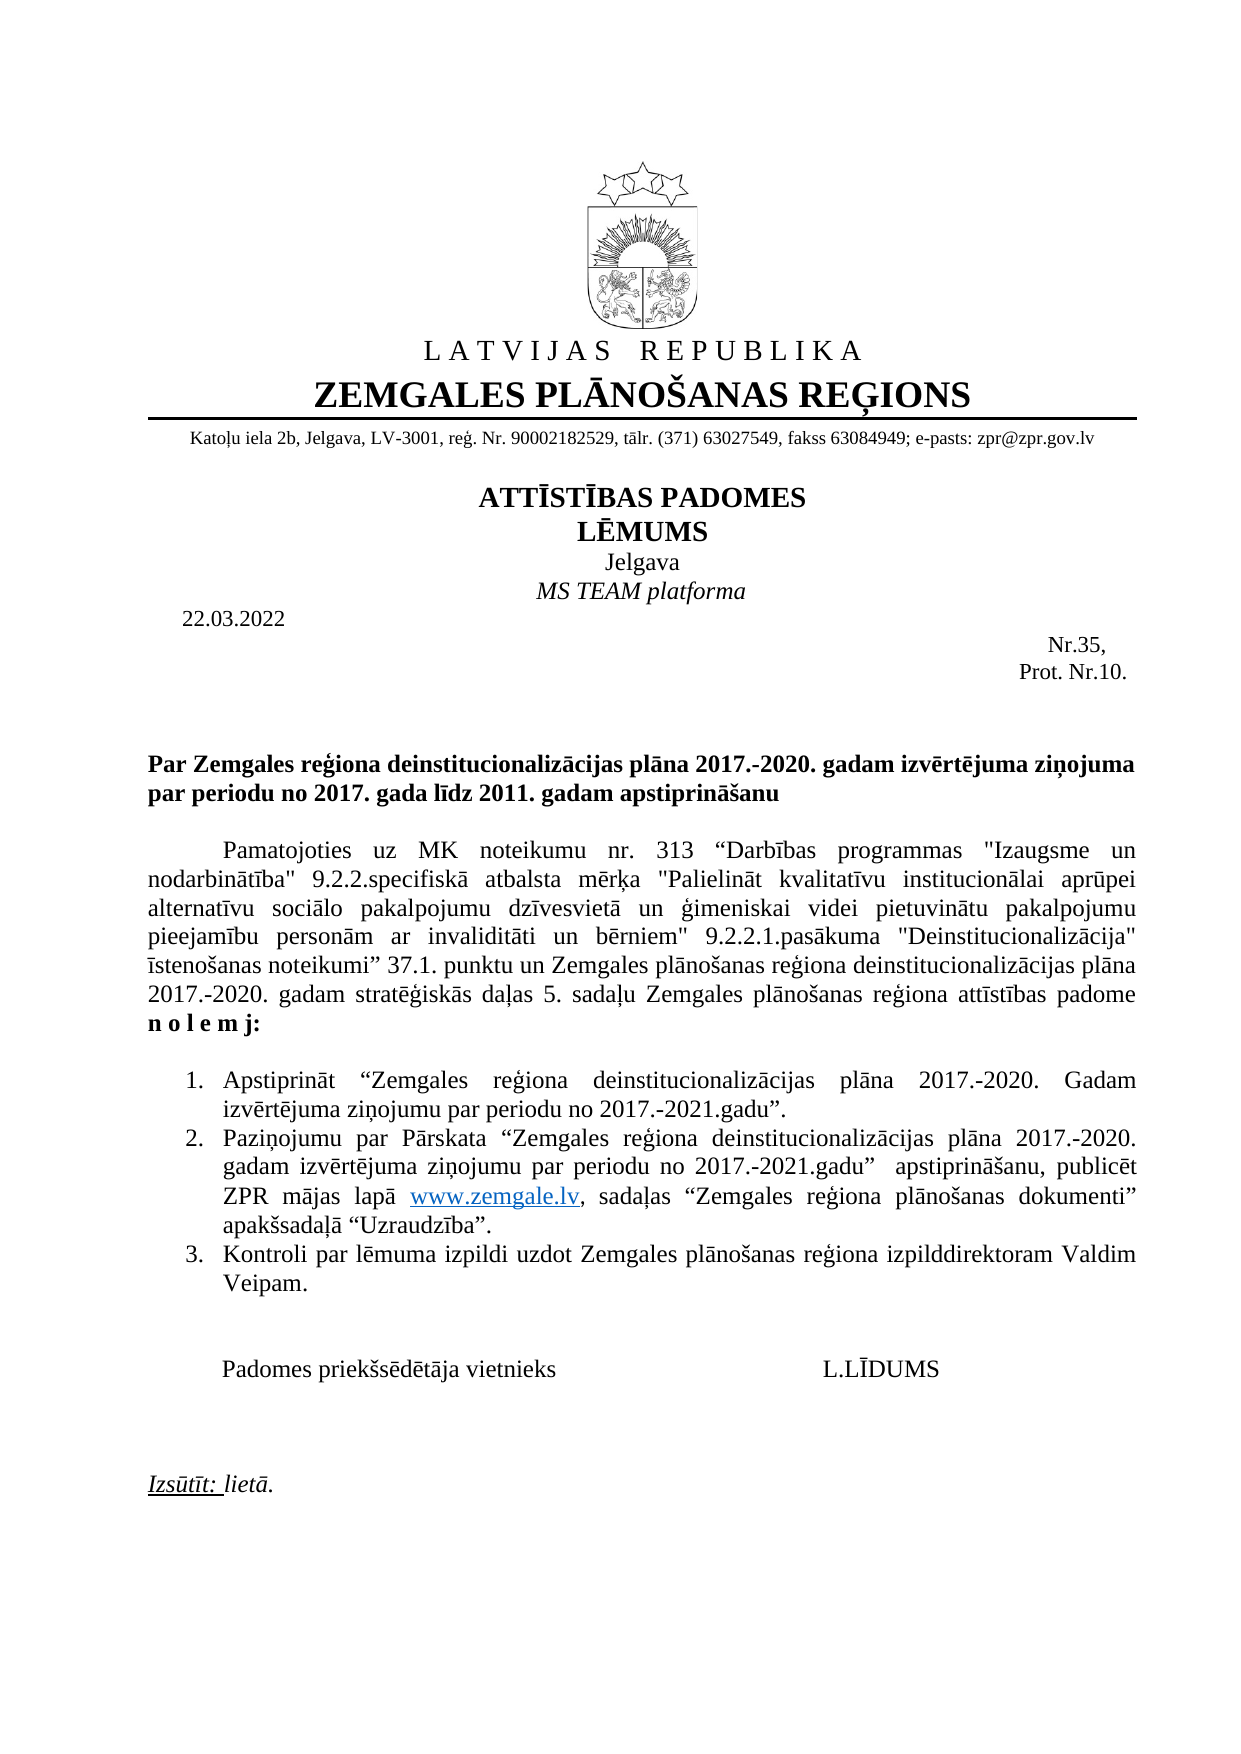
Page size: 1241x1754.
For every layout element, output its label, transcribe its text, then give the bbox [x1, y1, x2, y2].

text Par Zemgales reģiona deinstitucionalizācijas plāna 2017.-2020. gadam izvērtējuma ziņojuma par periodu no 2017. gada līdz 2011. gadam apstiprināšanu [148, 749, 1137, 806]
picture [587, 161, 698, 329]
subtitle MS TEAM platforma [148, 576, 1137, 605]
list Paziņojumu par Pārskata “Zemgales reģiona deinstitucionalizācijas plāna 2017.-2020. gadam izvērtējuma ziņojumu par periodu no 2017.-2021.gadu” apstiprināšanu, publicēt ZPR mājas lapā www.zemgale.lv, sadaļas “Zemgales reģiona plānošanas dokumenti” apakšsadaļā “Uzraudzība”. [185, 1123, 1137, 1239]
list Apstiprināt “Zemgales reģiona deinstitucionalizācijas plāna 2017.-2020. Gadam izvērtējuma ziņojumu par periodu no 2017.-2021.gadu”. [185, 1065, 1137, 1123]
list Kontroli par lēmuma izpildi uzdot Zemgales plānošanas reģiona izpilddirektoram Valdim Veipam. [185, 1239, 1137, 1297]
text Padomes priekšsēdētāja vietnieks L.LĪDUMS [148, 1354, 1137, 1383]
text Katoļu iela 2b, Jelgava, LV-3001, reģ. Nr. 90002182529, tālr. (371) 63027549, fakss 63084949; e-pasts: zpr@zpr.gov.lv [148, 427, 1137, 448]
text ZEMGALES PLĀNOŠANAS REĢIONS [148, 372, 1137, 417]
text L A T V I J A S R E P U B L I K A [148, 333, 1137, 367]
text LĒMUMS [148, 514, 1137, 547]
text ATTĪSTĪBAS PADOMES [148, 480, 1137, 514]
text Nr.35, [1019, 631, 1137, 658]
text Jelgava [148, 547, 1137, 576]
text 22.03.2022 [148, 605, 1137, 631]
text Izsūtīt: lietā. [148, 1469, 1137, 1498]
text Prot. Nr.10. [1019, 658, 1137, 684]
text Pamatojoties uz MK noteikumu nr. 313 “Darbības programmas "Izaugsme un nodarbinātība" 9.2.2.specifiskā atbalsta mērķa "Palielināt kvalitatīvu institucionālai aprūpei alternatīvu sociālo pakalpojumu dzīvesvietā un ģimeniskai videi pietuvinātu pakalpojumu pieejamību personām ar invaliditāti un bērniem" 9.2.2.1.pasākuma "Deinstitucionalizācija" īstenošanas noteikumi” 37.1. punktu un Zemgales plānošanas reģiona deinstitucionalizācijas plāna 2017.-2020. gadam stratēģiskās daļas 5. sadaļu Zemgales plānošanas reģiona attīstības padome n o l e m j: [148, 835, 1137, 1036]
